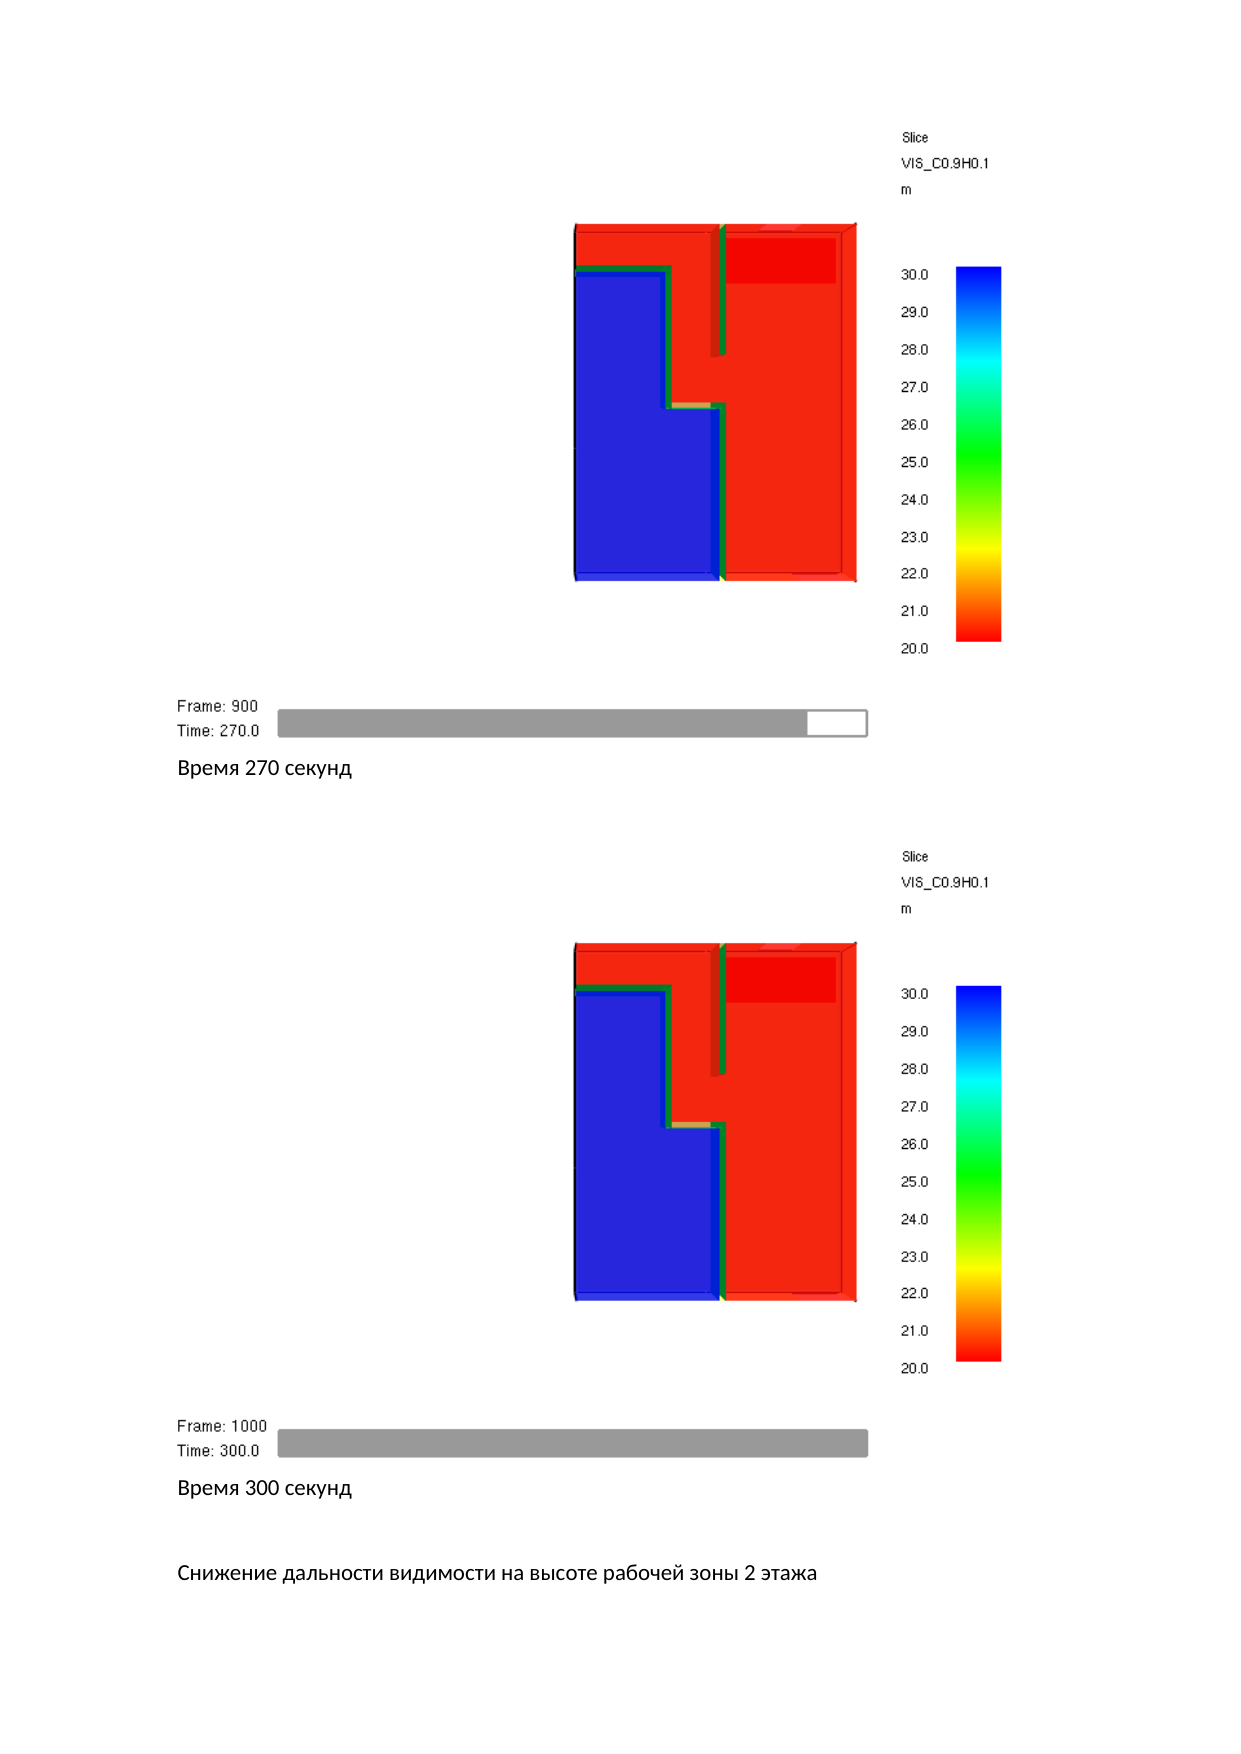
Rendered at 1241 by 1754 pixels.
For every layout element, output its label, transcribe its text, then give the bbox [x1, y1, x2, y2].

picture [177, 838, 1004, 1459]
text Снижение дальности видимости на высоте рабочей зоны 2 этажа [177, 1558, 1152, 1586]
picture [177, 118, 1004, 739]
text Время 270 секунд [177, 753, 1152, 781]
text Время 300 секунд [177, 1473, 1152, 1501]
